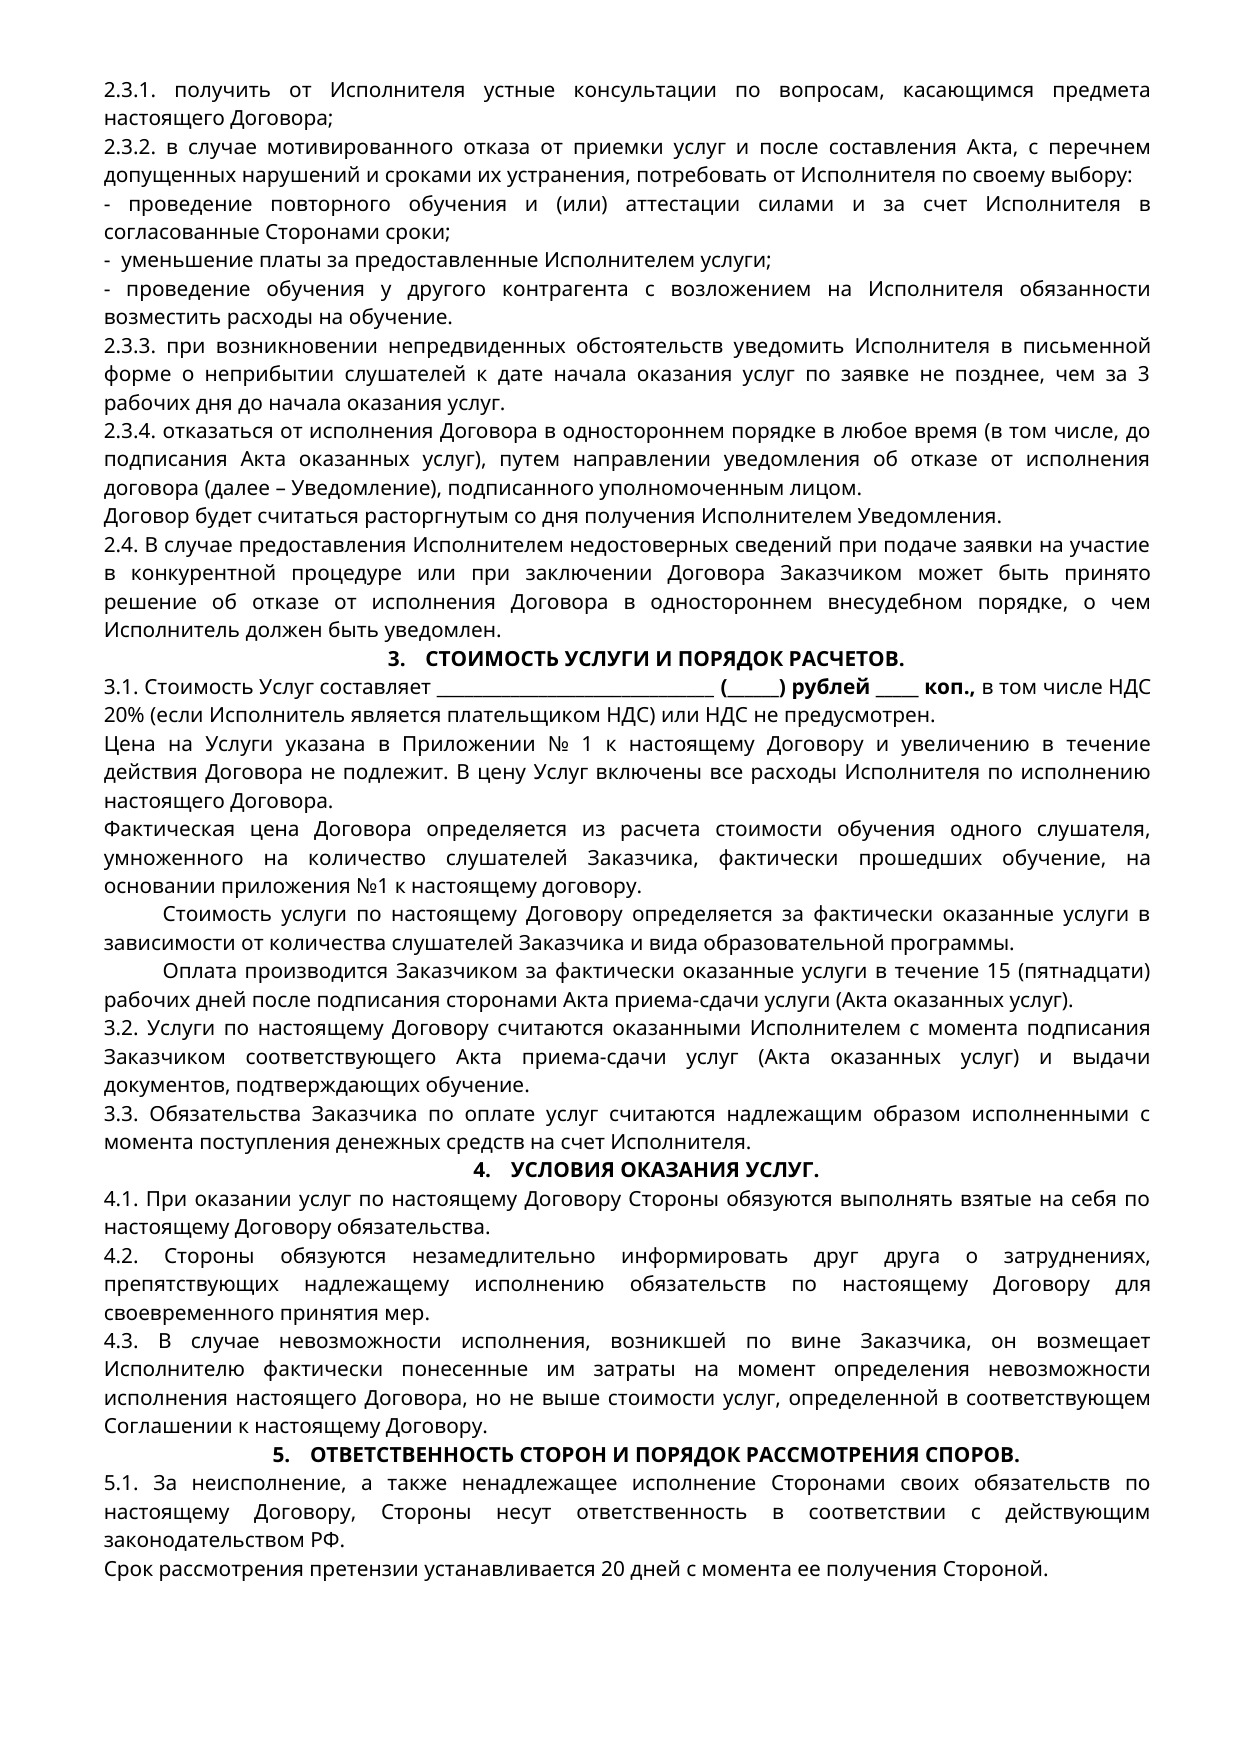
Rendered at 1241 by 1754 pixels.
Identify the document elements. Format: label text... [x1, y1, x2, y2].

text Фактическая цена Договора определяется из расчета стоимости обучения одного слушателя, умноженного на количество слушателей Заказчика, фактически прошедших обучение, на основании приложения №1 к настоящему договору. [103, 814, 1152, 899]
text 3.3. Обязательства Заказчика по оплате услуг считаются надлежащим образом исполненными с момента поступления денежных средств на счет Исполнителя. [103, 1099, 1152, 1156]
text 4.3. В случае невозможности исполнения, возникшей по вине Заказчика, он возмещает Исполнителю фактически понесенные им затраты на момент определения невозможности исполнения настоящего Договора, но не выше стоимости услуг, определенной в соответствующем Соглашении к настоящему Договору. [103, 1326, 1152, 1440]
text 2.3.2. в случае мотивированного отказа от приемки услуг и после составления Акта, с перечнем допущенных нарушений и сроками их устранения, потребовать от Исполнителя по своему выбору: [103, 132, 1152, 189]
text 3.1. Стоимость Услуг составляет ______________________________ (______) рублей _____ коп., в том числе НДС 20% (если Исполнитель является плательщиком НДС) или НДС не предусмотрен. [103, 672, 1152, 729]
list СТОИМОСТЬ УСЛУГИ И ПОРЯДОК РАСЧЕТОВ. [141, 644, 1152, 672]
text 2.4. В случае предоставления Исполнителем недостоверных сведений при подаче заявки на участие в конкурентной процедуре или при заключении Договора Заказчиком может быть принято решение об отказе от исполнения Договора в одностороннем внесудебном порядке, о чем Исполнитель должен быть уведомлен. [103, 530, 1152, 644]
list УСЛОВИЯ ОКАЗАНИЯ УСЛУГ. [141, 1156, 1152, 1184]
text Оплата производится Заказчиком за фактически оказанные услуги в течение 15 (пятнадцати) рабочих дней после подписания сторонами Акта приема-сдачи услуги (Акта оказанных услуг). [103, 956, 1152, 1013]
text - проведение обучения у другого контрагента с возложением на Исполнителя обязанности возместить расходы на обучение. [103, 274, 1152, 331]
text 3.2. Услуги по настоящему Договору считаются оказанными Исполнителем с момента подписания Заказчиком соответствующего Акта приема-сдачи услуг (Акта оказанных услуг) и выдачи документов, подтверждающих обучение. [103, 1013, 1152, 1099]
text - уменьшение платы за предоставленные Исполнителем услуги; [103, 246, 1152, 274]
text 4.1. При оказании услуг по настоящему Договору Стороны обязуются выполнять взятые на себя по настоящему Договору обязательства. [103, 1184, 1152, 1241]
text Срок рассмотрения претензии устанавливается 20 дней с момента ее получения Стороной. [103, 1554, 1152, 1582]
text 2.3.4. отказаться от исполнения Договора в одностороннем порядке в любое время (в том числе, до подписания Акта оказанных услуг), путем направлении уведомления об отказе от исполнения договора (далее – Уведомление), подписанного уполномоченным лицом. [103, 416, 1152, 501]
text Стоимость услуги по настоящему Договору определяется за фактически оказанные услуги в зависимости от количества слушателей Заказчика и вида образовательной программы. [103, 899, 1152, 956]
text 5.1. За неисполнение, а также ненадлежащее исполнение Сторонами своих обязательств по настоящему Договору, Стороны несут ответственность в соответствии с действующим законодательством РФ. [103, 1468, 1152, 1554]
text Договор будет считаться расторгнутым со дня получения Исполнителем Уведомления. [103, 501, 1152, 530]
text 2.3.3. при возникновении непредвиденных обстоятельств уведомить Исполнителя в письменной форме о неприбытии слушателей к дате начала оказания услуг по заявке не позднее, чем за 3 рабочих дня до начала оказания услуг. [103, 331, 1152, 416]
text 2.3.1. получить от Исполнителя устные консультации по вопросам, касающимся предмета настоящего Договора; [103, 75, 1152, 132]
text Цена на Услуги указана в Приложении № 1 к настоящему Договору и увеличению в течение действия Договора не подлежит. В цену Услуг включены все расходы Исполнителя по исполнению настоящего Договора. [103, 729, 1152, 814]
list ОТВЕТСТВЕННОСТЬ СТОРОН И ПОРЯДОК РАССМОТРЕНИЯ СПОРОВ. [141, 1440, 1152, 1468]
text - проведение повторного обучения и (или) аттестации силами и за счет Исполнителя в согласованные Сторонами сроки; [103, 189, 1152, 246]
text 4.2. Стороны обязуются незамедлительно информировать друг друга о затруднениях, препятствующих надлежащему исполнению обязательств по настоящему Договору для своевременного принятия мер. [103, 1241, 1152, 1326]
